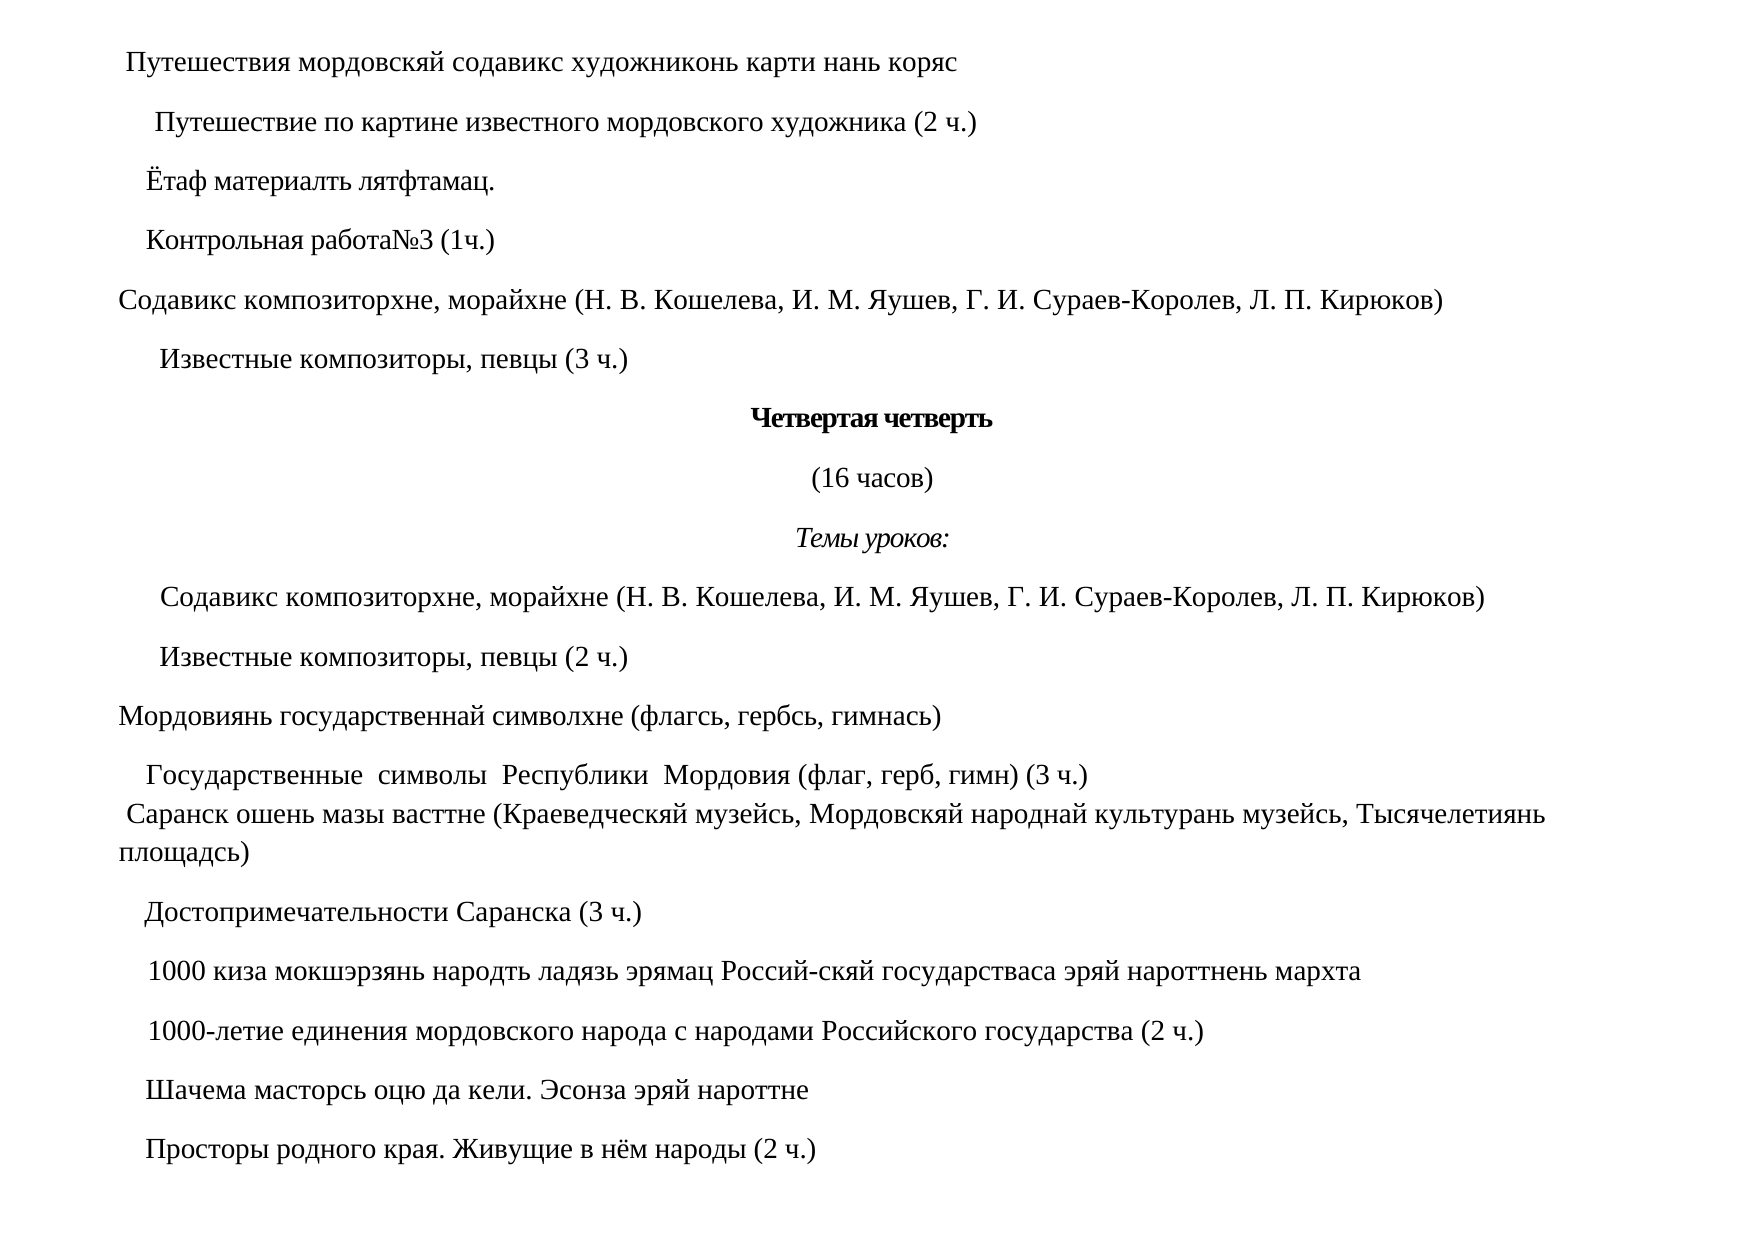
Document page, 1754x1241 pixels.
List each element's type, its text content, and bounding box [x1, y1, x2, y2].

text Содавикс композиторхне, морайхне (Н. В. Кошелева, И. М. Яушев, Г. И. Сураев-Королев, Л. П. Кирюков) [134, 579, 1636, 613]
text 1000 киза мокшэрзянь народть ладязь эрямац Россий-скяй государстваса эряй нароттнень мархта [119, 953, 1624, 987]
text Известные композиторы, певцы (3 ч.) [159, 341, 1636, 375]
text Достопримечательности Саранска (3 ч.) [144, 894, 1636, 927]
text Государственные символы Республики Мордовия (флаг, герб, гимн) (3 ч.) Саранск ошень мазы васттне (Краеведческяй музейсь, Мордовскяй народнай культурань музейсь, Тысячелетиянь площадсь) [119, 757, 1636, 868]
text Содавикс композиторхне, морайхне (Н. В. Кошелева, И. М. Яушев, Г. И. Сураев-Королев, Л. П. Кирюков) [118, 282, 1636, 315]
text Ётаф материалть лятфтамац. [146, 163, 1636, 197]
text Путешествия мордовскяй содавикс художниконь карти нань коряс [118, 44, 1636, 78]
text Контрольная работа№3 (1ч.) [146, 222, 1636, 256]
text Четвертая четверть [118, 401, 1626, 434]
text Известные композиторы, певцы (2 ч.) [159, 639, 1636, 672]
text 1000-летие единения мордовского народа с народами Российского государства (2 ч.) [119, 1013, 1625, 1046]
text (16 часов) [118, 460, 1626, 493]
text Мордовиянь государственнай символхне (флагсь, гербсь, гимнась) [118, 698, 1624, 732]
text Шачема масторсь оцю да кели. Эсонза эряй нароттне [145, 1072, 1636, 1106]
text Просторы родного края. Живущие в нём народы (2 ч.) [145, 1131, 1636, 1165]
text Темы уроков: [118, 520, 1628, 553]
text Путешествие по картине известного мордовского художника (2 ч.) [119, 104, 1636, 137]
